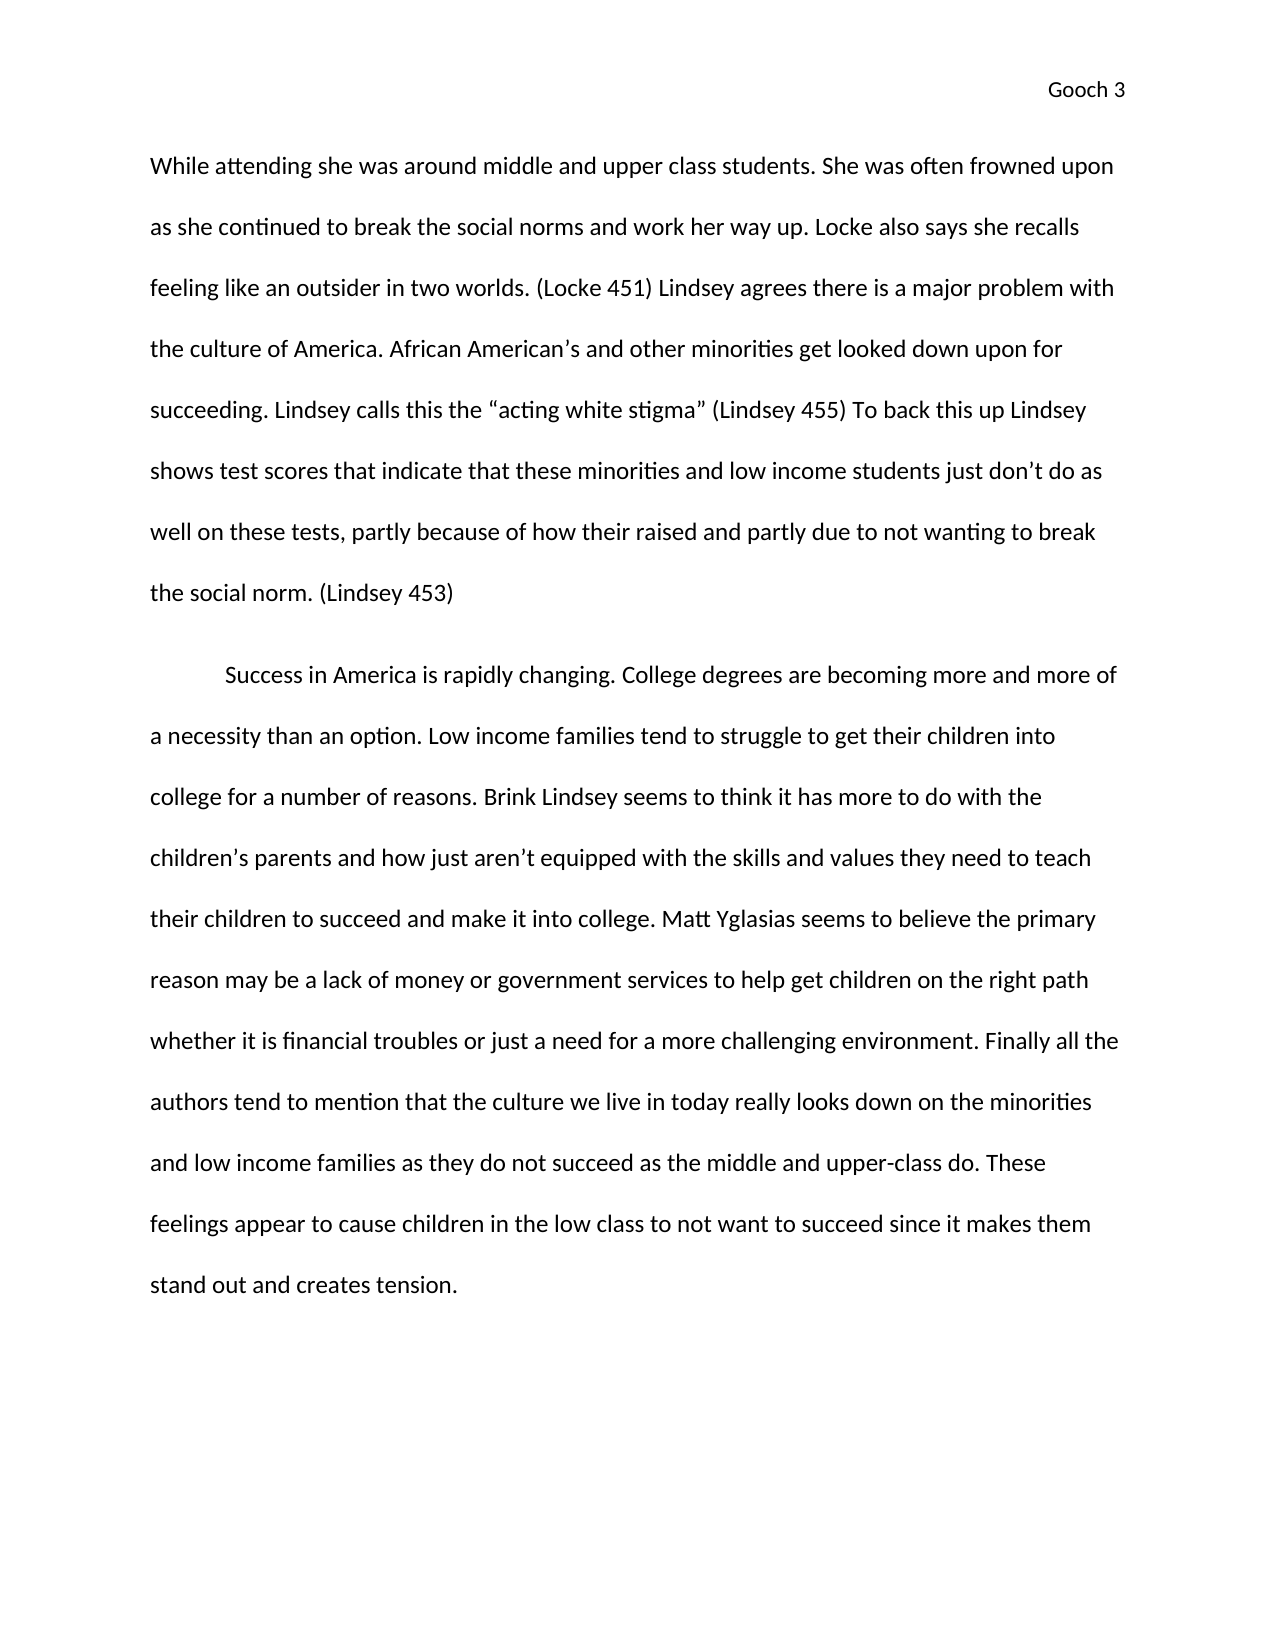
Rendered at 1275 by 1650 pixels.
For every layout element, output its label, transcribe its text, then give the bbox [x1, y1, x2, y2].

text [150, 150, 1125, 608]
text Success in America is rapidly changing. College degrees are becoming more and more of a necessity than an option. Low income families tend to struggle to get their children into college for a number of reasons. Brink Lindsey seems to think it has more to do with the children’s parents and how just aren’t equipped with the skills and values they need to teach their children to succeed and make it into college. Matt Yglasias seems to believe the primary reason may be a lack of money or government services to help get children on the right path whether it is financial troubles or just a need for a more challenging environment. Finally all the authors tend to mention that the culture we live in today really looks down on the minorities and low income families as they do not succeed as the middle and upper-class do. These feelings appear to cause children in the low class to not want to succeed since it makes them stand out and creates tension. [150, 659, 1125, 1300]
